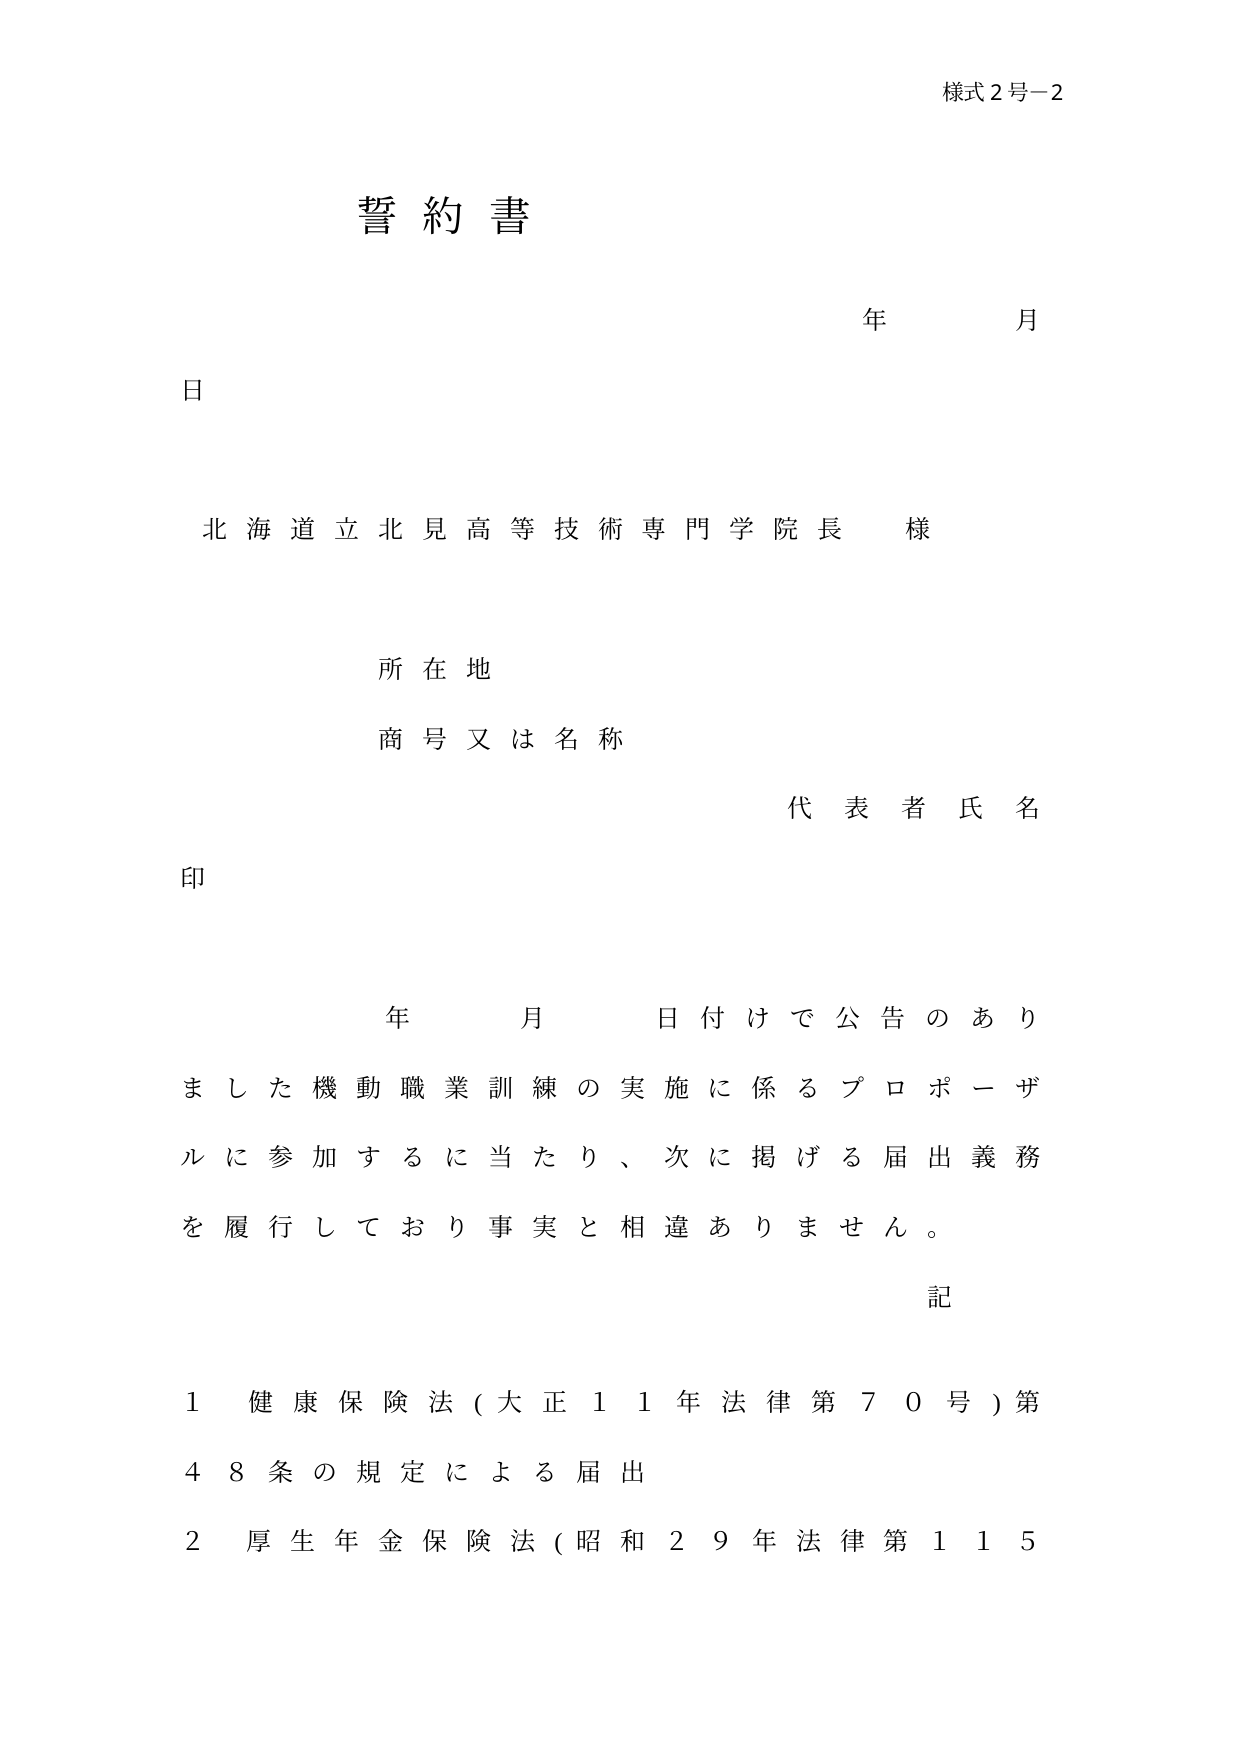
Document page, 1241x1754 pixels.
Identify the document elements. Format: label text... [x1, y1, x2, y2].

text 年 月 日付けで公告のありました機動職業訓練の実施に係るプロポーザルに参加するに当たり、次に掲げる届出義務を履行しており事実と相違ありません。 [181, 982, 1060, 1261]
text 所在地 [181, 633, 1060, 702]
text 誓 約 書 [181, 179, 1060, 249]
text 商号又は名称 [181, 702, 1060, 772]
text １ 健康保険法(大正１１年法律第７０号)第４８条の規定による届出 [181, 1366, 1060, 1505]
text 年 月 日 [181, 284, 1060, 423]
text 代表者氏名 印 [181, 772, 1060, 912]
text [181, 1505, 1060, 1575]
text 記 [181, 1261, 1060, 1331]
text 北海道立北見高等技術専門学院長 様 [181, 493, 1060, 563]
